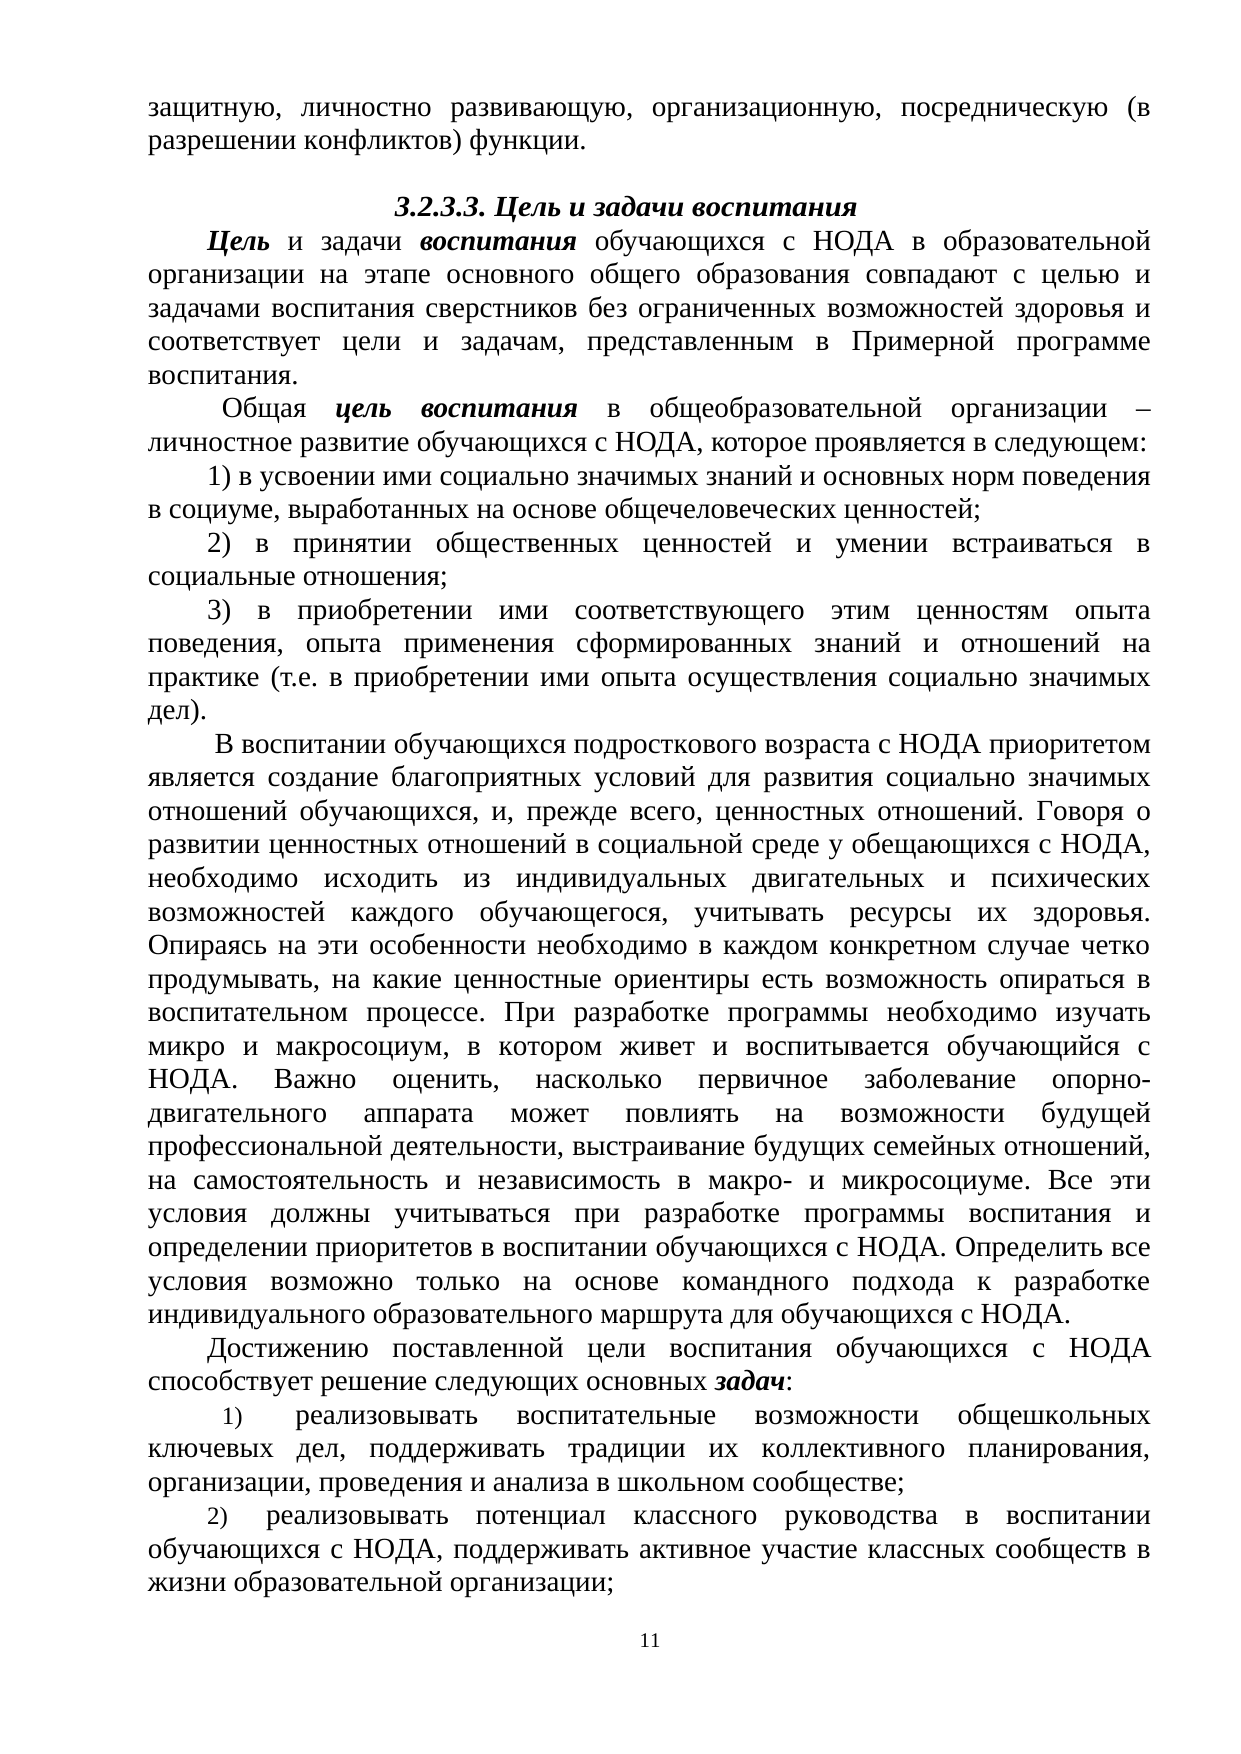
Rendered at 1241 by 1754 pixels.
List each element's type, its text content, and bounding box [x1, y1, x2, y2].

list реализовывать потенциал классного руководства в воспитании обучающихся с НОДА, поддерживать активное участие классных сообществ в жизни образовательной организации; [148, 1497, 1152, 1598]
text Достижению поставленной цели воспитания обучающихся с НОДА способствует решение следующих основных задач: [148, 1330, 1152, 1397]
text 1) в усвоении ими социально значимых знаний и основных норм поведения в социуме, выработанных на основе общечеловеческих ценностей; [148, 458, 1152, 525]
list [148, 89, 1152, 156]
text 2) в принятии общественных ценностей и умении встраиваться в социальные отношения; [148, 525, 1152, 592]
text 3) в приобретении ими соответствующего этим ценностям опыта поведения, опыта применения сформированных знаний и отношений на практике (т.е. в приобретении ими опыта осуществления социально значимых дел). [148, 592, 1152, 726]
text В воспитании обучающихся подросткового возраста с НОДА приоритетом является создание благоприятных условий для развития социально значимых отношений обучающихся, и, прежде всего, ценностных отношений. Говоря о развитии ценностных отношений в социальной среде у обещающихся с НОДА, необходимо исходить из индивидуальных двигательных и психических возможностей каждого обучающегося, учитывать ресурсы их здоровья. Опираясь на эти особенности необходимо в каждом конкретном случае четко продумывать, на какие ценностные ориентиры есть возможность опираться в воспитательном процессе. При разработке программы необходимо изучать микро и макросоциум, в котором живет и воспитывается обучающийся с НОДА. Важно оценить, насколько первичное заболевание опорно-двигательного аппарата может повлиять на возможности будущей профессиональной деятельности, выстраивание будущих семейных отношений, на самостоятельность и независимость в макро- и микросоциуме. Все эти условия должны учитываться при разработке программы воспитания и определении приоритетов в воспитании обучающихся с НОДА. Определить все условия возможно только на основе командного подхода к разработке индивидуального образовательного маршрута для обучающихся с НОДА. [148, 726, 1152, 1330]
text Цель и задачи воспитания обучающихся с НОДА в образовательной организации на этапе основного общего образования совпадают с целью и задачами воспитания сверстников без ограниченных возможностей здоровья и соответствует цели и задачам, представленным в Примерной программе воспитания. [148, 223, 1152, 391]
text Общая цель воспитания в общеобразовательной организации – личностное развитие обучающихся с НОДА, которое проявляется в следующем: [148, 391, 1152, 458]
subtitle 3.2.3.3. Цель и задачи воспитания [148, 189, 1107, 223]
list реализовывать воспитательные возможности общешкольных ключевых дел, поддерживать традиции их коллективного планирования, организации, проведения и анализа в школьном сообществе; [148, 1397, 1152, 1497]
